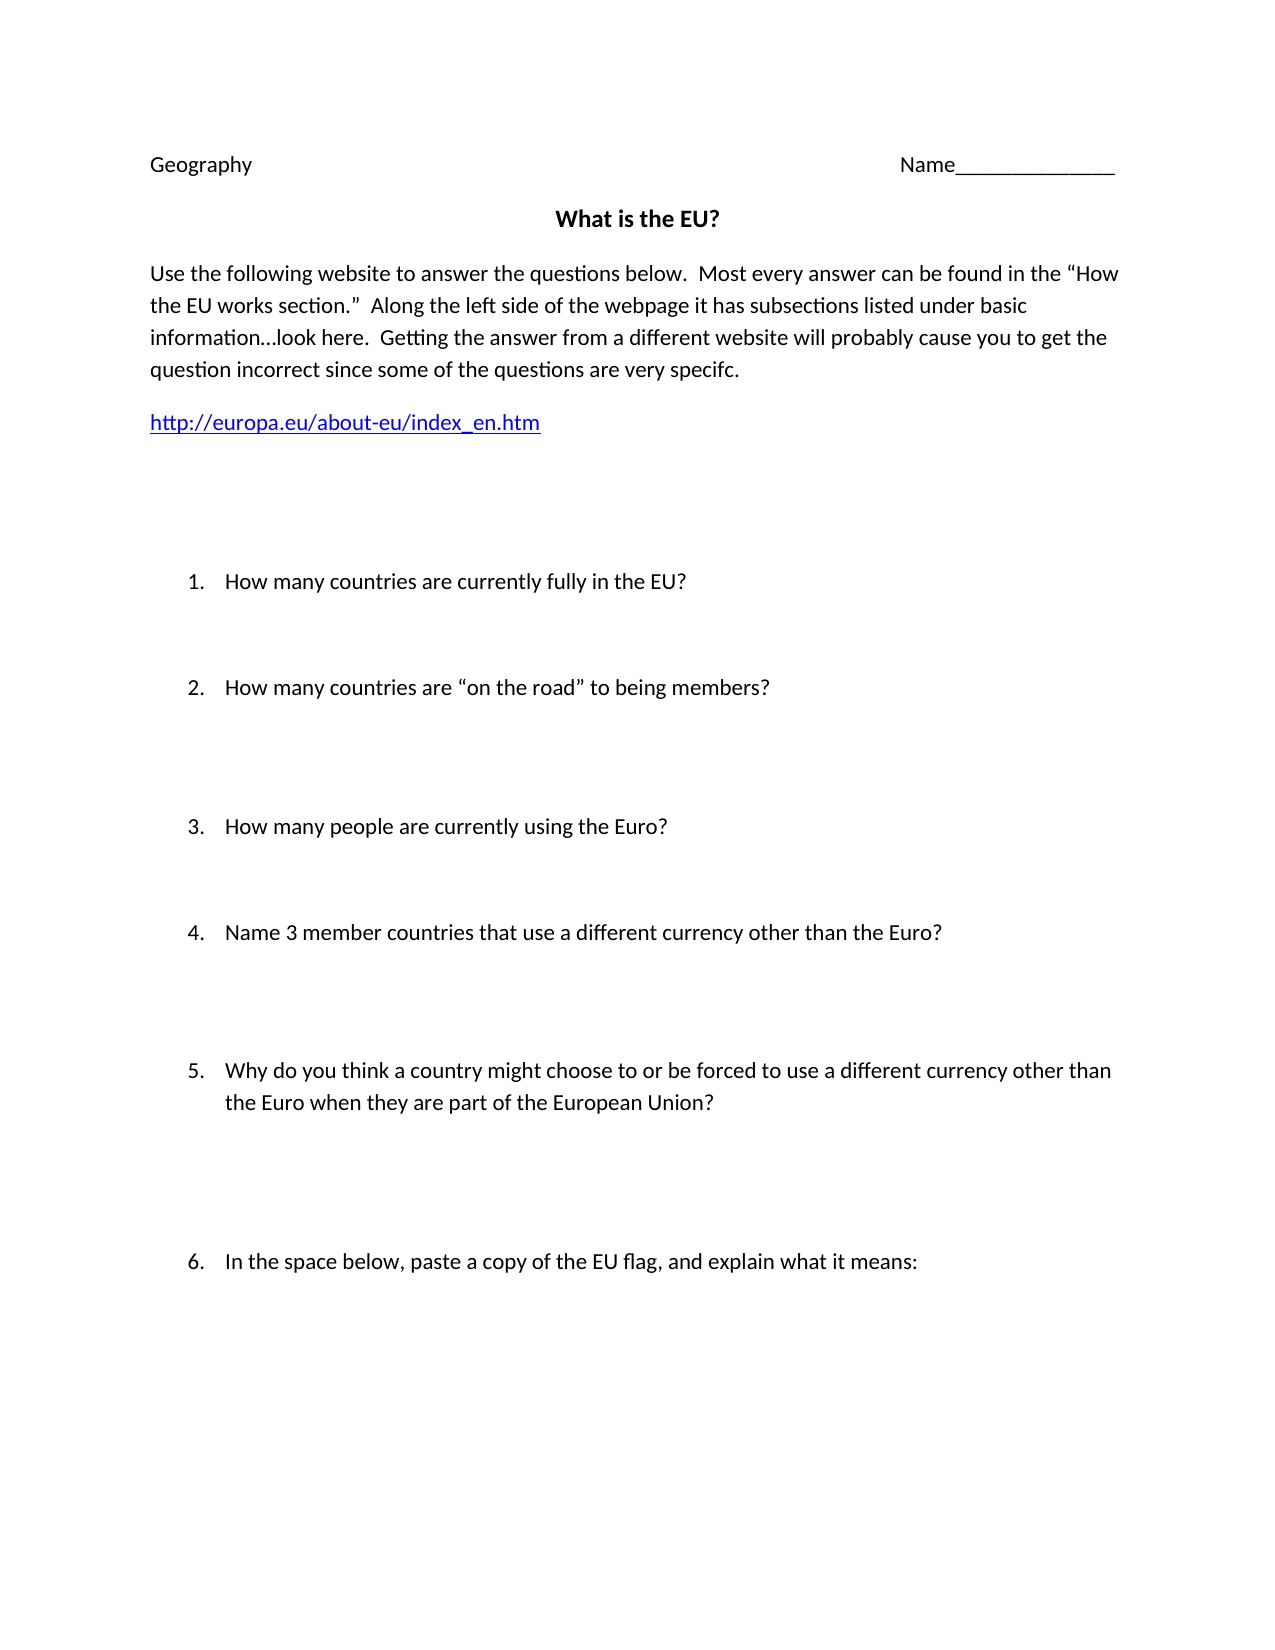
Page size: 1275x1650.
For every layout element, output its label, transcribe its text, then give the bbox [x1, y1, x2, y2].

list How many countries are “on the road” to being members? [187, 673, 1125, 702]
text What is the EU? [150, 203, 1125, 233]
text http://europa.eu/about-eu/index_en.htm [150, 408, 1125, 436]
list How many countries are currently fully in the EU? [187, 567, 1125, 596]
text Geography Name______________ [150, 150, 1125, 178]
list In the space below, paste a copy of the EU flag, and explain what it means: [187, 1247, 1125, 1275]
text Use the following website to answer the questions below. Most every answer can be found in the “How the EU works section.” Along the left side of the webpage it has subsections listed under basic information…look here. Getting the answer from a different website will probably cause you to get the question incorrect since some of the questions are very specifc. [150, 259, 1125, 383]
list How many people are currently using the Euro? [187, 812, 1125, 840]
list Name 3 member countries that use a different currency other than the Euro? [187, 918, 1125, 946]
list Why do you think a country might choose to or be forced to use a different currency other than the Euro when they are part of the European Union? [187, 1056, 1125, 1116]
